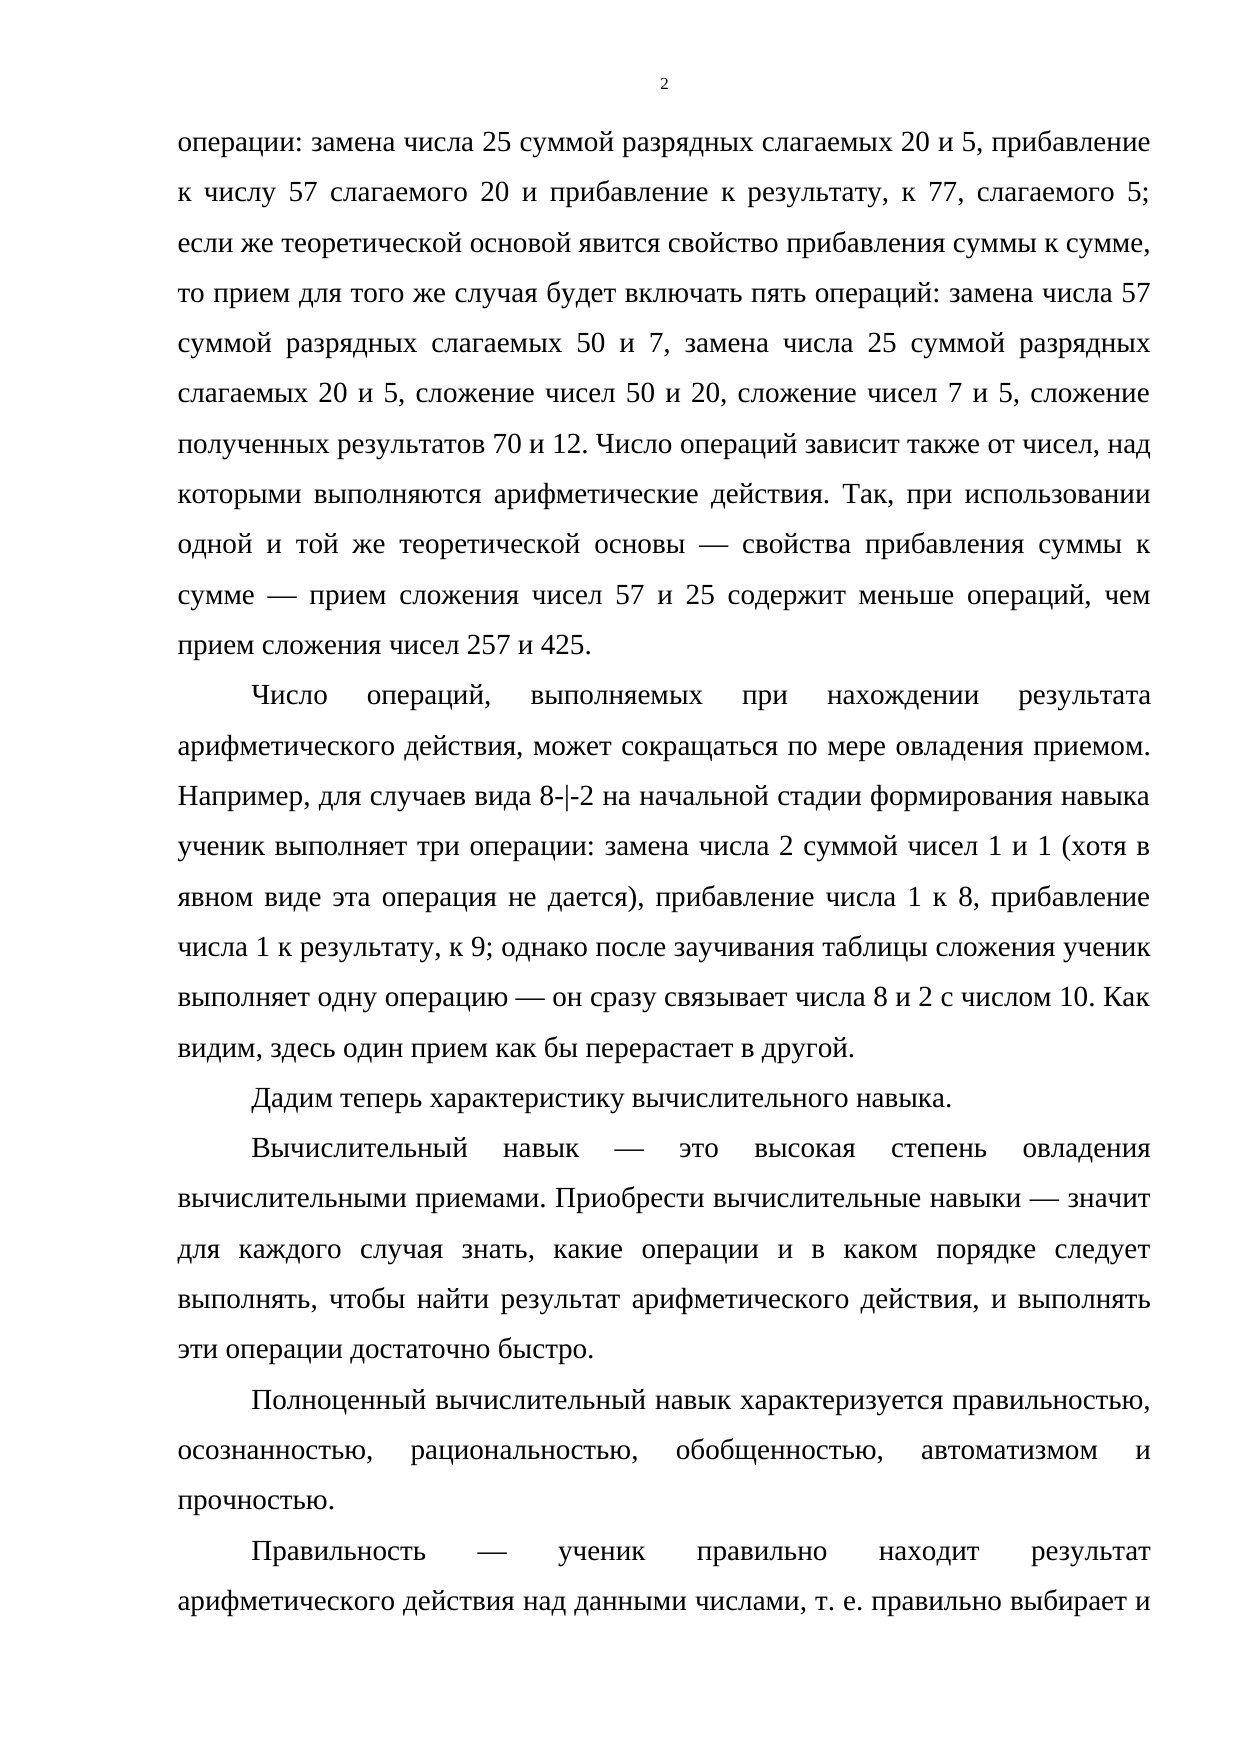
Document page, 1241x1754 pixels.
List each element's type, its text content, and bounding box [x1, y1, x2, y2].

text Полноценный вычислительный навык характеризуется правильностью, осознанностью, рациональностью, обобщенностью, автоматизмом и прочностью. [177, 1382, 1152, 1516]
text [177, 1533, 1152, 1617]
text Число операций, выполняемых при нахождении результата арифметического действия, может сокращаться по мере овладения приемом. Например, для случаев вида 8-|-2 на начальной стадии формирования навыка ученик выполняет три операции: замена числа 2 суммой чисел 1 и 1 (хотя в явном виде эта операция не дается), прибавление числа 1 к 8, прибавление числа 1 к результату, к 9; однако после заучивания таблицы сложения ученик выполняет одну операцию — он сразу связывает числа 8 и 2 с числом 10. Как видим, здесь один прием как бы перерастает в другой. [177, 677, 1152, 1063]
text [177, 124, 1152, 661]
text Вычислительный навык — это высокая степень овладения вычислительными приемами. Приобрести вычислительные навыки — значит для каждого случая знать, какие операции и в каком порядке следует выполнять, чтобы найти результат арифметического действия, и выполнять эти операции достаточно быстро. [177, 1130, 1152, 1365]
text Дадим теперь характеристику вычислительного навыка. [177, 1080, 1152, 1113]
